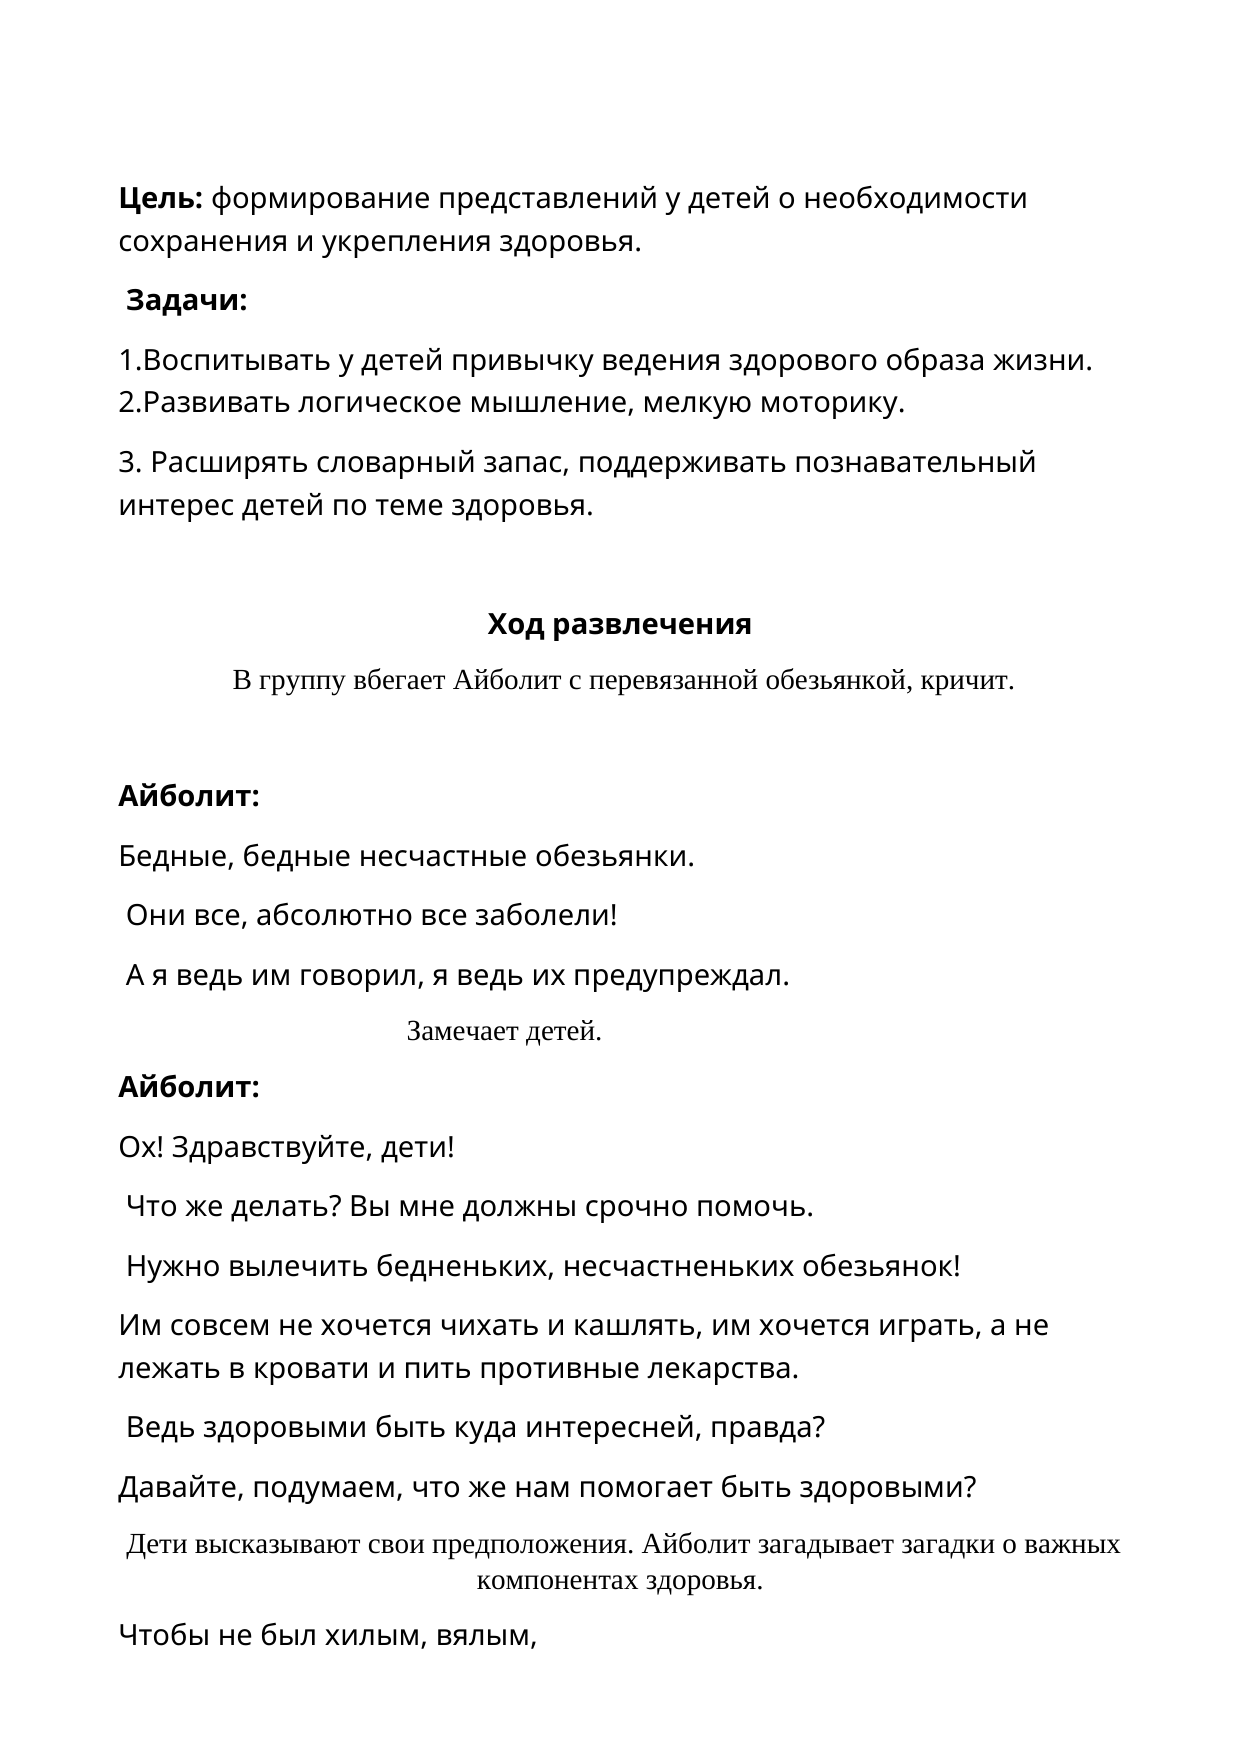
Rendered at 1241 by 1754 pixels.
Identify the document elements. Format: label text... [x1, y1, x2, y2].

text Дети высказывают свои предположения. Айболит загадывает загадки о важных компонентах здоровья. [118, 1526, 1122, 1595]
text Ход развлечения [118, 603, 1122, 643]
text А я ведь им говорил, я ведь их предупреждал. [118, 954, 1122, 993]
text Айболит: [118, 1067, 1122, 1106]
text 1.Воспитывать у детей привычку ведения здорового образа жизни. 2.Развивать логическое мышление, мелкую моторику. [118, 339, 1122, 421]
text Ведь здоровыми быть куда интересней, правда? [118, 1407, 1122, 1446]
text Замечает детей. [118, 1013, 1122, 1047]
text Они все, абсолютно все заболели! [118, 894, 1122, 934]
text Цель: формирование представлений у детей о необходимости сохранения и укрепления здоровья. [118, 177, 1122, 260]
text Чтобы не был хилым, вялым, [118, 1615, 1122, 1654]
text Ох! Здравствуйте, дети! [118, 1126, 1122, 1166]
text Задачи: [118, 279, 1122, 319]
text В группу вбегает Айболит с перевязанной обезьянкой, кричит. [118, 662, 1122, 696]
text 3. Расширять словарный запас, поддерживать познавательный интерес детей по теме здоровья. [118, 441, 1122, 524]
text Давайте, подумаем, что же нам помогает быть здоровыми? [118, 1466, 1122, 1506]
text Айболит: [118, 775, 1122, 815]
text Им совсем не хочется чихать и кашлять, им хочется играть, а не лежать в кровати и пить противные лекарства. [118, 1304, 1122, 1387]
text Что же делать? Вы мне должны срочно помочь. [118, 1186, 1122, 1225]
text Бедные, бедные несчастные обезьянки. [118, 835, 1122, 874]
text Нужно вылечить бедненьких, несчастненьких обезьянок! [118, 1245, 1122, 1285]
